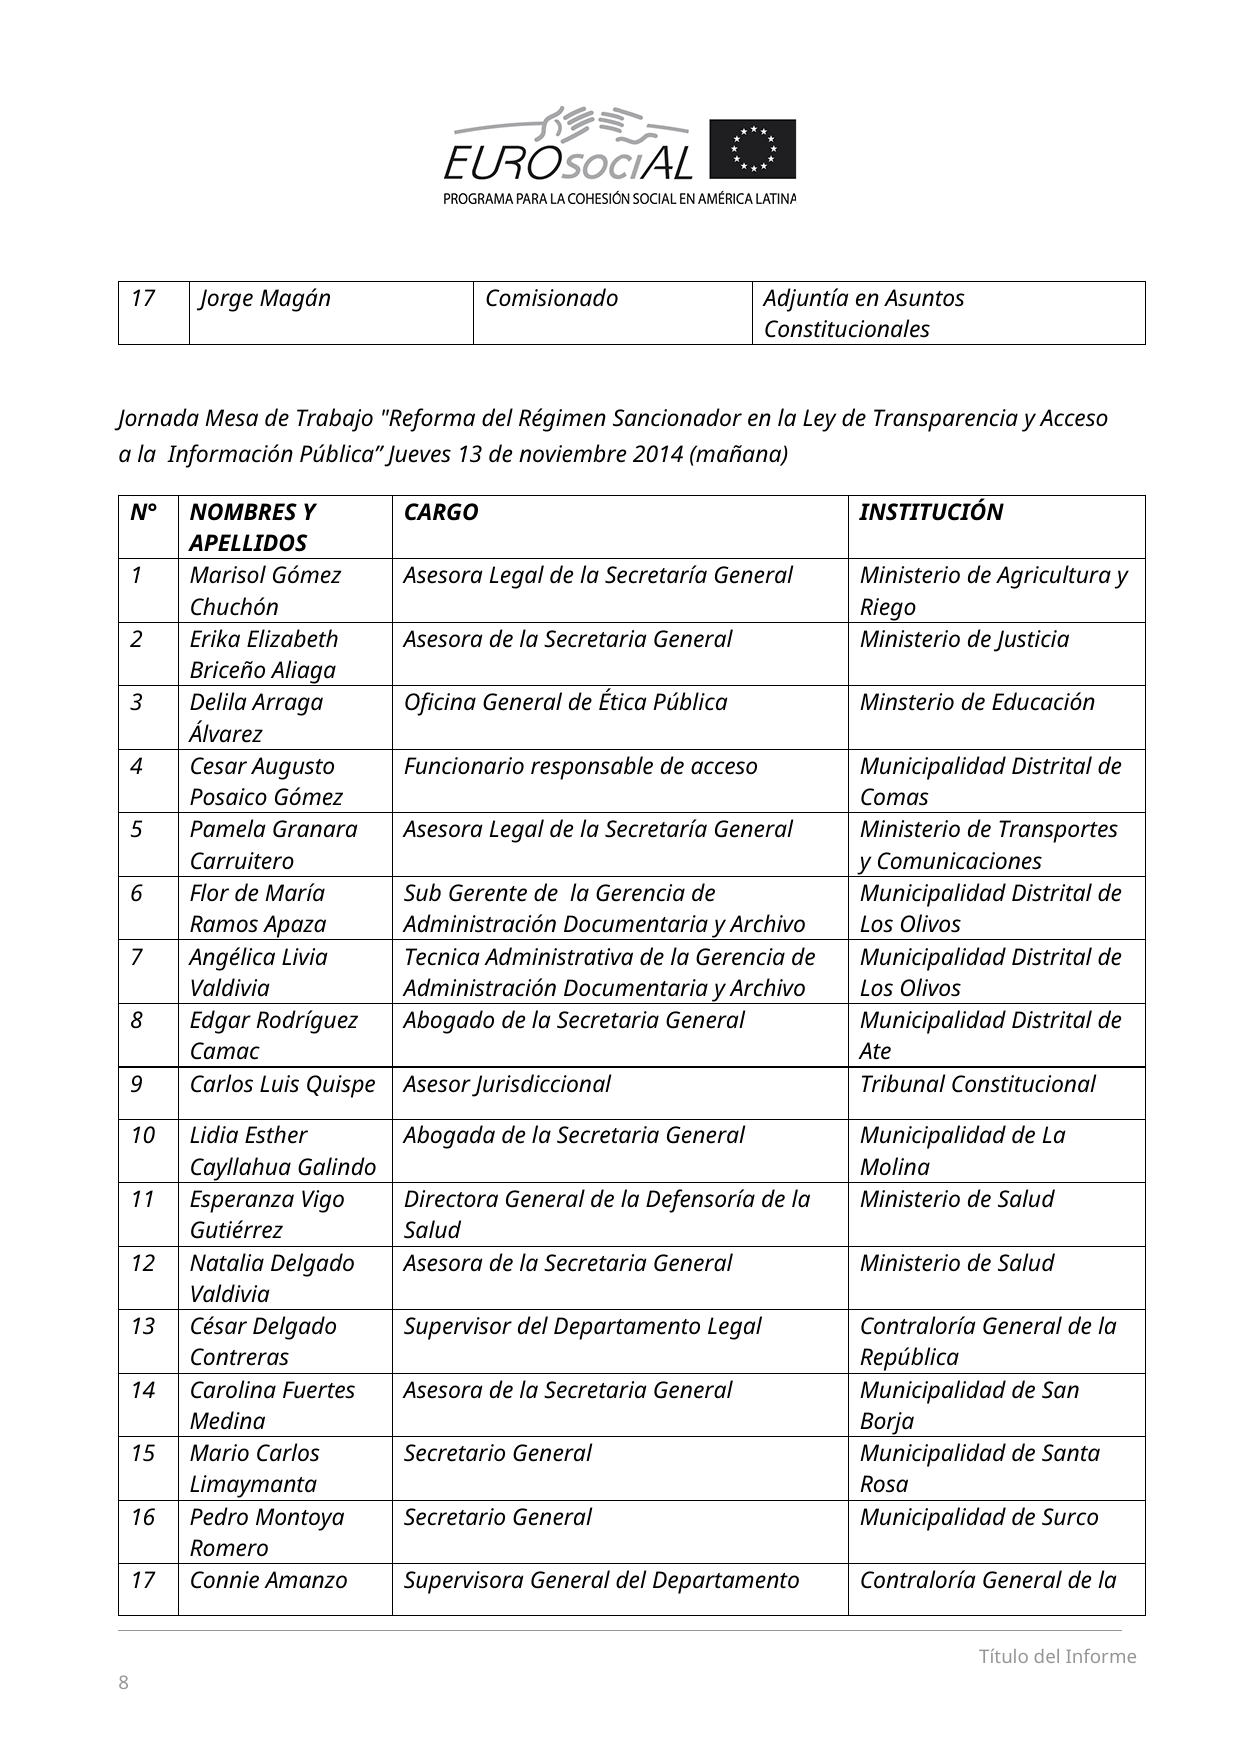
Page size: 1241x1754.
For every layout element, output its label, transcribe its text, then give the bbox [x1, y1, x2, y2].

table_cell Abogada de la Secretaria General [393, 1120, 848, 1182]
table_cell Edgar Rodríguez Camac [179, 1004, 392, 1066]
table_cell 1 [119, 559, 178, 622]
table_cell César Delgado Contreras [179, 1310, 392, 1373]
table_cell Asesora de la Secretaria General [393, 1374, 848, 1436]
table_cell 13 [119, 1310, 178, 1373]
table_cell Delila Arraga Álvarez [179, 686, 392, 749]
table_cell Abogado de la Secretaria General [393, 1004, 848, 1066]
table_cell 12 [119, 1247, 178, 1309]
text Jornada Mesa de Trabajo "Reforma del Régimen Sancionador en la Ley de Transparencia y Acceso a la Información Pública” Jueves 13 de noviembre 2014 (mañana) [118, 402, 1122, 469]
table_cell Tribunal Constitucional [849, 1068, 1145, 1118]
table_cell Carolina Fuertes Medina [179, 1374, 392, 1436]
table_cell Municipalidad de Surco [849, 1501, 1145, 1563]
table_cell 17 [119, 1564, 178, 1615]
table_cell Natalia Delgado Valdivia [179, 1247, 392, 1309]
table_header INSTITUCIÓN [849, 496, 1145, 558]
table_cell Contraloría General de la República [849, 1564, 1145, 1615]
table_cell Angélica Livia Valdivia [179, 940, 392, 1003]
table_cell Carlos Luis Quispe [179, 1068, 392, 1118]
table_cell Minsterio de Educación [849, 686, 1145, 749]
table_cell Secretario General [393, 1501, 848, 1563]
table_cell 9 [119, 1068, 178, 1118]
table_cell Sub Gerente de la Gerencia de Administración Documentaria y Archivo [393, 877, 848, 939]
table_cell Municipalidad de San Borja [849, 1374, 1145, 1436]
table_cell Mario Carlos Limaymanta [179, 1437, 392, 1500]
table_cell Comisionado [474, 282, 752, 344]
table_cell 16 [119, 1501, 178, 1563]
table_cell Jorge Magán [190, 282, 473, 344]
table_cell Municipalidad Distrital de Los Olivos [849, 877, 1145, 939]
table_cell Tecnica Administrativa de la Gerencia de Administración Documentaria y Archivo [393, 940, 848, 1003]
table_cell Asesora Legal de la Secretaría General [393, 813, 848, 876]
table_cell 10 [119, 1120, 178, 1182]
table_cell Funcionario responsable de acceso [393, 750, 848, 812]
table_cell Adjuntía en Asuntos Constitucionales [753, 282, 1145, 344]
table_cell Flor de María Ramos Apaza [179, 877, 392, 939]
table_cell Ministerio de Transportes y Comunicaciones [849, 813, 1145, 876]
table_cell 6 [119, 877, 178, 939]
table_cell Ministerio de Salud [849, 1183, 1145, 1246]
table_cell Directora General de la Defensoría de la Salud [393, 1183, 848, 1246]
table_cell Municipalidad de La Molina [849, 1120, 1145, 1182]
table_cell Cesar Augusto Posaico Gómez [179, 750, 392, 812]
table_cell 17 [119, 282, 189, 344]
table_cell Erika Elizabeth Briceño Aliaga [179, 623, 392, 685]
table_cell 5 [119, 813, 178, 876]
table_cell Supervisor del Departamento Legal [393, 1310, 848, 1373]
table_cell Asesora Legal de la Secretaría General [393, 559, 848, 622]
picture [444, 106, 797, 204]
table_cell Secretario General [393, 1437, 848, 1500]
table_cell Ministerio de Justicia [849, 623, 1145, 685]
table_cell Ministerio de Salud [849, 1247, 1145, 1309]
table_cell Municipalidad de Santa Rosa [849, 1437, 1145, 1500]
table_cell 7 [119, 940, 178, 1003]
table_cell Asesora de la Secretaria General [393, 623, 848, 685]
table_cell 2 [119, 623, 178, 685]
table_cell 15 [119, 1437, 178, 1500]
table_cell Pedro Montoya Romero [179, 1501, 392, 1563]
table_cell Contraloría General de la República [849, 1310, 1145, 1373]
table_cell 14 [119, 1374, 178, 1436]
table_cell 8 [119, 1004, 178, 1066]
table_cell Lidia Esther Cayllahua Galindo [179, 1120, 392, 1182]
table_cell Municipalidad Distrital de Ate [849, 1004, 1145, 1066]
table_cell 4 [119, 750, 178, 812]
table_cell Ministerio de Agricultura y Riego [849, 559, 1145, 622]
table_cell Asesor Jurisdiccional [393, 1068, 848, 1118]
table_cell Asesora de la Secretaria General [393, 1247, 848, 1309]
table_cell Esperanza Vigo Gutiérrez [179, 1183, 392, 1246]
table_cell Connie Amanzo Pinzas [179, 1564, 392, 1615]
table_cell Pamela Granara Carruitero [179, 813, 392, 876]
table_header CARGO [393, 496, 848, 558]
table_cell Marisol Gómez Chuchón [179, 559, 392, 622]
table_cell Oficina General de Ética Pública [393, 686, 848, 749]
table_cell Municipalidad Distrital de Comas [849, 750, 1145, 812]
table_cell 11 [119, 1183, 178, 1246]
table_cell Supervisora General del Departamento Legal [393, 1564, 848, 1615]
table_header NOMBRES Y APELLIDOS [179, 496, 392, 558]
table_header N° [119, 496, 178, 558]
table_cell 3 [119, 686, 178, 749]
table_cell Municipalidad Distrital de Los Olivos [849, 940, 1145, 1003]
